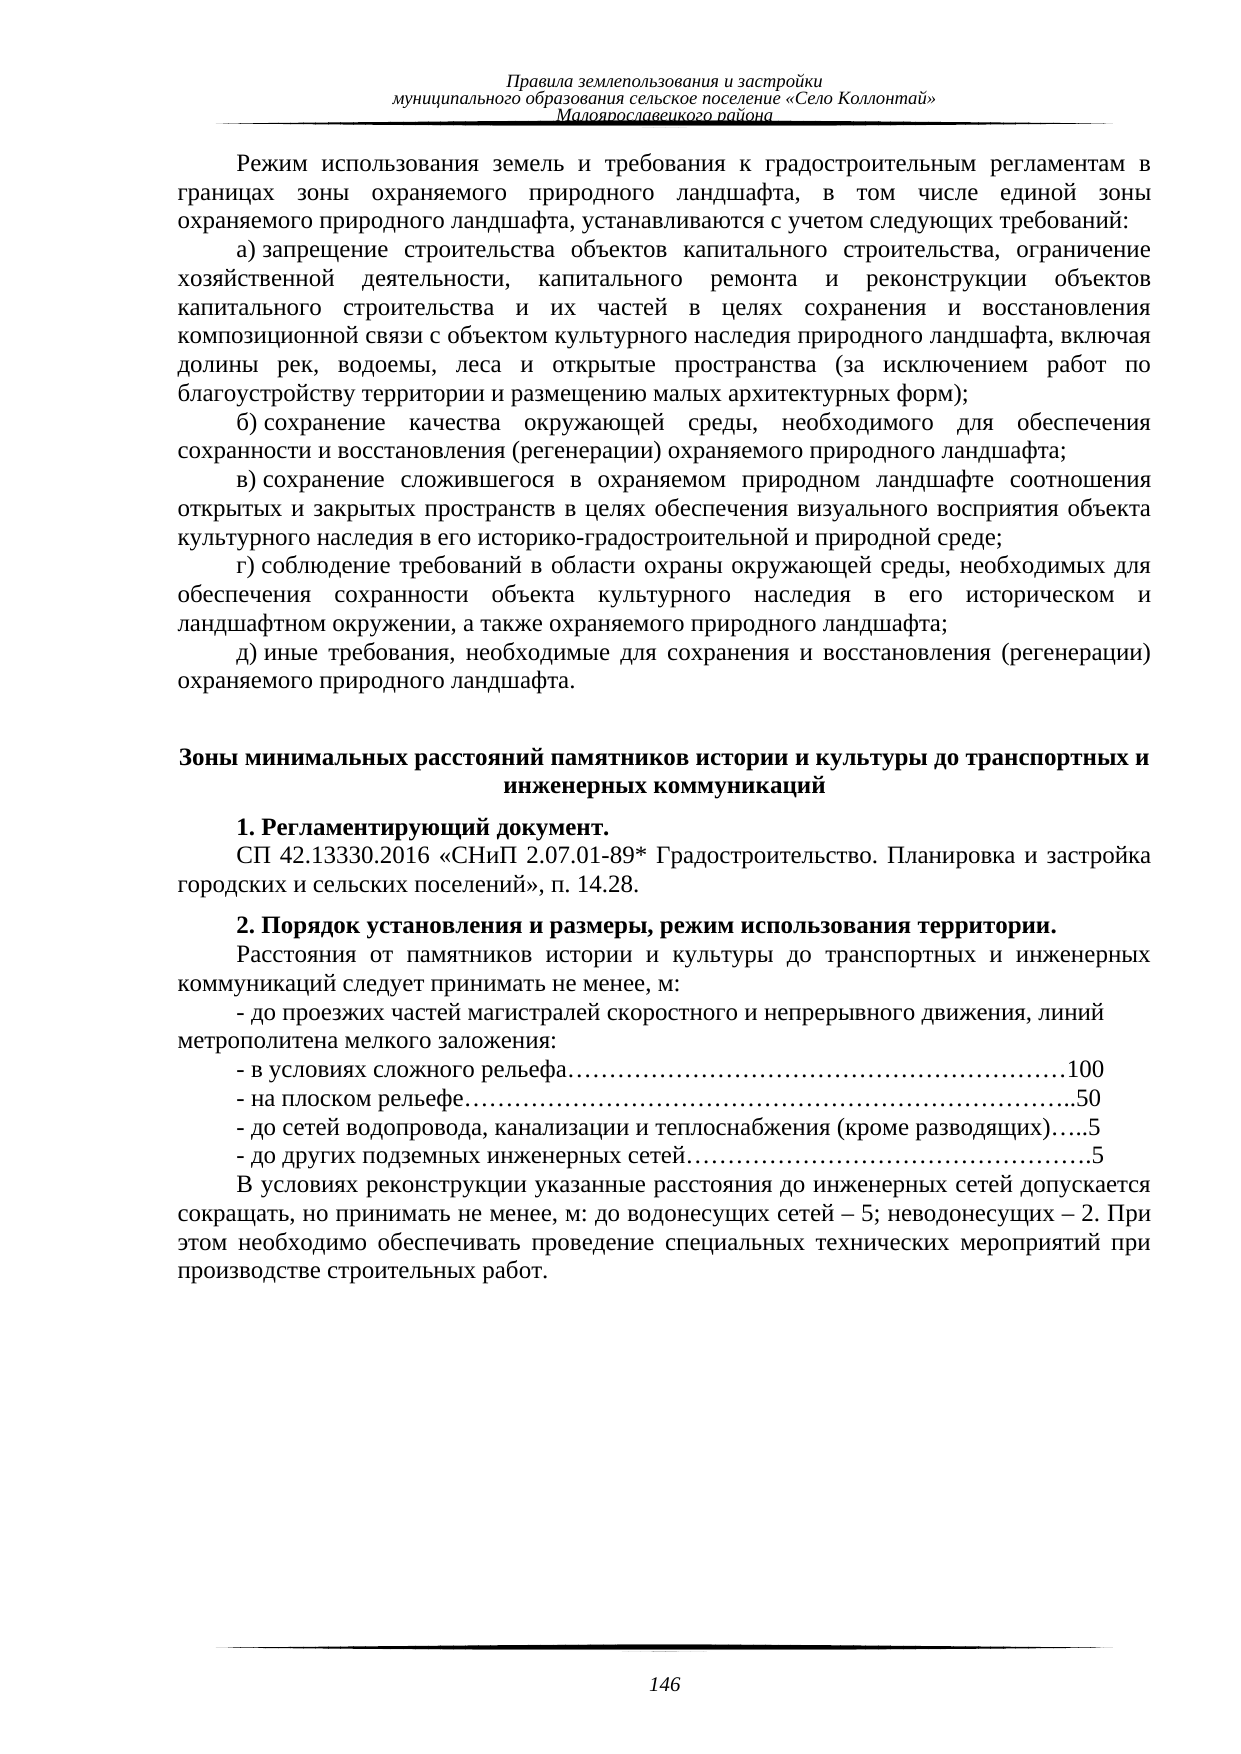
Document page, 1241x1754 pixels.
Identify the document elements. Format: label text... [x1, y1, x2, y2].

text - в условиях сложного рельефа……………………………………………………100 [177, 1054, 1152, 1083]
text - до других подземных инженерных сетей………………………………………….5 [177, 1140, 1152, 1169]
text 1. Регламентирующий документ. [177, 812, 1152, 840]
text - до проезжих частей магистралей скоростного и непрерывного движения, линий метрополитена мелкого заложения: [177, 997, 1152, 1054]
picture [215, 119, 1113, 128]
text в) сохранение сложившегося в охраняемом природном ландшафте соотношения открытых и закрытых пространств в целях обеспечения визуального восприятия объекта культурного наследия в его историко-градостроительной и природной среде; [177, 464, 1152, 550]
text б) сохранение качества окружающей среды, необходимого для обеспечения сохранности и восстановления (регенерации) охраняемого природного ландшафта; [177, 407, 1152, 464]
text СП 42.13330.2016 «СНиП 2.07.01-89* Градостроительство. Планировка и застройка городских и сельских поселений», п. 14.28. [177, 840, 1152, 898]
text г) соблюдение требований в области охраны окружающей среды, необходимых для обеспечения сохранности объекта культурного наследия в его историческом и ландшафтном окружении, а также охраняемого природного ландшафта; [177, 550, 1152, 637]
text а) запрещение строительства объектов капитального строительства, ограничение хозяйственной деятельности, капитального ремонта и реконструкции объектов капитального строительства и их частей в целях сохранения и восстановления композиционной связи с объектом культурного наследия природного ландшафта, включая долины рек, водоемы, леса и открытые пространства (за исключением работ по благоустройству территории и размещению малых архитектурных форм); [177, 234, 1152, 407]
text 2. Порядок установления и размеры, режим использования территории. [177, 910, 1152, 939]
text Режим использования земель и требования к градостроительным регламентам в границах зоны охраняемого природного ландшафта, в том числе единой зоны охраняемого природного ландшафта, устанавливаются с учетом следующих требований: [177, 148, 1152, 234]
picture [215, 1643, 1113, 1652]
text - на плоском рельефе………………………………………………………………..50 [177, 1083, 1152, 1112]
text - до сетей водопровода, канализации и теплоснабжения (кроме разводящих)…..5 [177, 1112, 1152, 1140]
text Расстояния от памятников истории и культуры до транспортных и инженерных коммуникаций следует принимать не менее, м: [177, 939, 1152, 997]
text В условиях реконструкции указанные расстояния до инженерных сетей допускается сокращать, но принимать не менее, м: до водонесущих сетей – 5; неводонесущих – 2. При этом необходимо обеспечивать проведение специальных технических мероприятий при производстве строительных работ. [177, 1169, 1152, 1284]
text Зоны минимальных расстояний памятников истории и культуры до транспортных и инженерных коммуникаций [177, 742, 1152, 799]
text д) иные требования, необходимые для сохранения и восстановления (регенерации) охраняемого природного ландшафта. [177, 637, 1152, 694]
